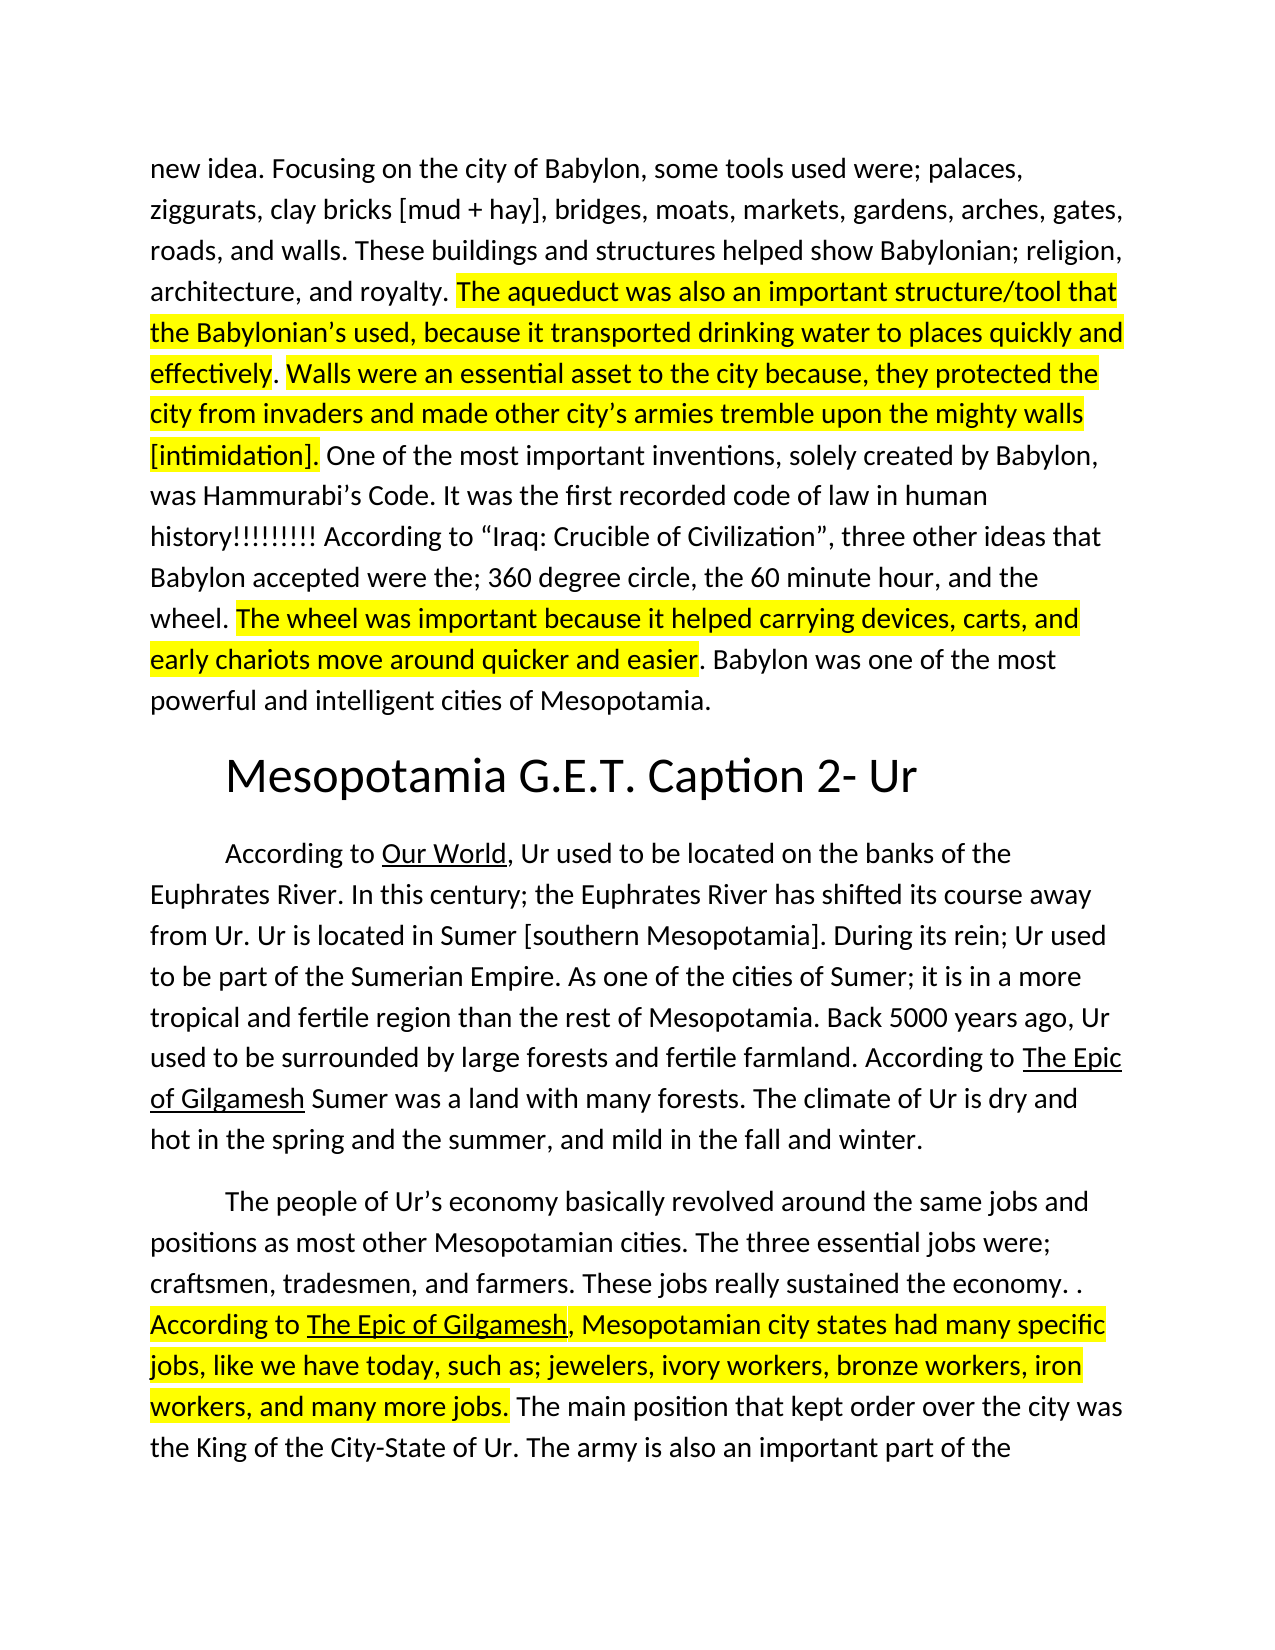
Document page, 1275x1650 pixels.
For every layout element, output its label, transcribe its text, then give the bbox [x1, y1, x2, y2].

text Mesopotamia G.E.T. Caption 2- Ur [150, 744, 1125, 805]
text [150, 1183, 1125, 1464]
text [150, 150, 1125, 718]
text According to Our World, Ur used to be located on the banks of the Euphrates River. In this century; the Euphrates River has shifted its course away from Ur. Ur is located in Sumer [southern Mesopotamia]. During its rein; Ur used to be part of the Sumerian Empire. As one of the cities of Sumer; it is in a more tropical and fertile region than the rest of Mesopotamia. Back 5000 years ago, Ur used to be surrounded by large forests and fertile farmland. According to The Epic of Gilgamesh Sumer was a land with many forests. The climate of Ur is dry and hot in the spring and the summer, and mild in the fall and winter. [150, 835, 1125, 1157]
